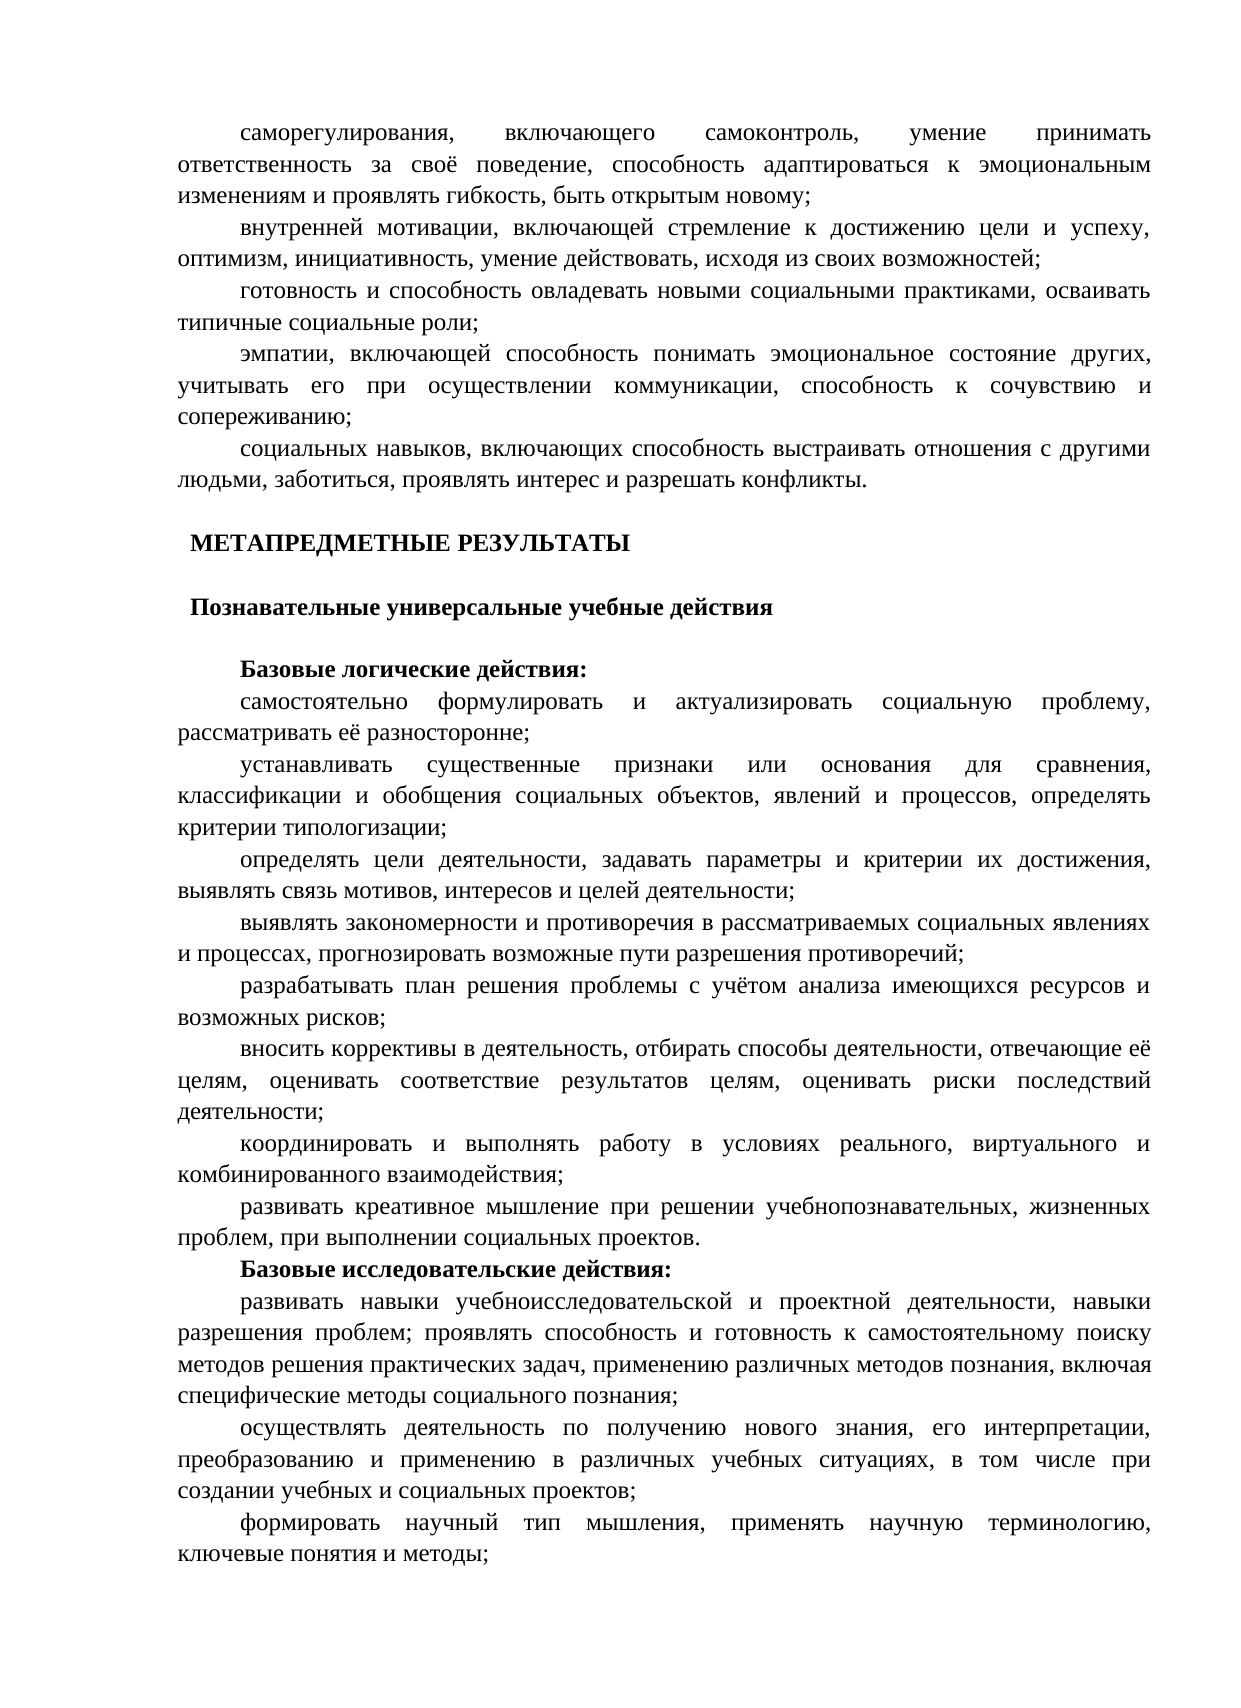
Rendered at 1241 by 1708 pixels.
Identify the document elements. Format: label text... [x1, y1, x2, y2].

text развивать навыки учебноисследовательской и проектной деятельности, навыки разрешения проблем; проявлять способность и готовность к самостоятельному поиску методов решения практических задач, применению различных методов познания, включая специфические методы социального познания; [177, 1286, 1152, 1409]
text координировать и выполнять работу в условиях реального, виртуального и комбинированного взаимодействия; [177, 1128, 1151, 1188]
subtitle Познавательные универсальные учебные действия Базовые логические действия: [190, 558, 773, 683]
text вносить коррективы в деятельность, отбирать способы деятельности, отвечающие её целям, оценивать соответствие результатов целям, оценивать риски последствий деятельности; [177, 1033, 1152, 1125]
subtitle МЕТАПРЕДМЕТНЫЕ РЕЗУЛЬТАТЫ [190, 528, 1166, 557]
text осуществлять деятельность по получению нового знания, его интерпретации, преобразованию и применению в различных учебных ситуациях, в том числе при создании учебных и социальных проектов; [177, 1412, 1151, 1504]
subtitle Базовые исследовательские действия: [240, 1254, 1166, 1283]
text формировать научный тип мышления, применять научную терминологию, ключевые понятия и методы; [177, 1507, 1152, 1567]
text социальных навыков, включающих способность выстраивать отношения с другими людьми, заботиться, проявлять интерес и разрешать конфликты. [177, 433, 1151, 493]
text устанавливать существенные признаки или основания для сравнения, классификации и обобщения социальных объектов, явлений и процессов, определять критерии типологизации; [177, 749, 1151, 841]
text определять цели деятельности, задавать параметры и критерии их достижения, выявлять связь мотивов, интересов и целей деятельности; [177, 844, 1152, 904]
text готовность и способность овладевать новыми социальными практиками, осваивать типичные социальные роли; [177, 275, 1151, 335]
text самостоятельно формулировать и актуализировать социальную проблему, рассматривать её разносторонне; [177, 686, 1151, 746]
text эмпатии, включающей способность понимать эмоциональное состояние других, учитывать его при осуществлении коммуникации, способность к сочувствию и сопереживанию; [177, 338, 1152, 430]
text развивать креативное мышление при решении учебнопознавательных, жизненных проблем, при выполнении социальных проектов. [177, 1191, 1151, 1251]
text разрабатывать план решения проблемы с учётом анализа имеющихся ресурсов и возможных рисков; [177, 970, 1151, 1030]
text саморегулирования, включающего самоконтроль, умение принимать ответственность за своё поведение, способность адаптироваться к эмоциональным изменениям и проявлять гибкость, быть открытым новому; [177, 117, 1151, 209]
text внутренней мотивации, включающей стремление к достижению цели и успеху, оптимизм, инициативность, умение действовать, исходя из своих возможностей; [177, 212, 1151, 272]
text выявлять закономерности и противоречия в рассматриваемых социальных явлениях и процессах, прогнозировать возможные пути разрешения противоречий; [177, 907, 1151, 967]
